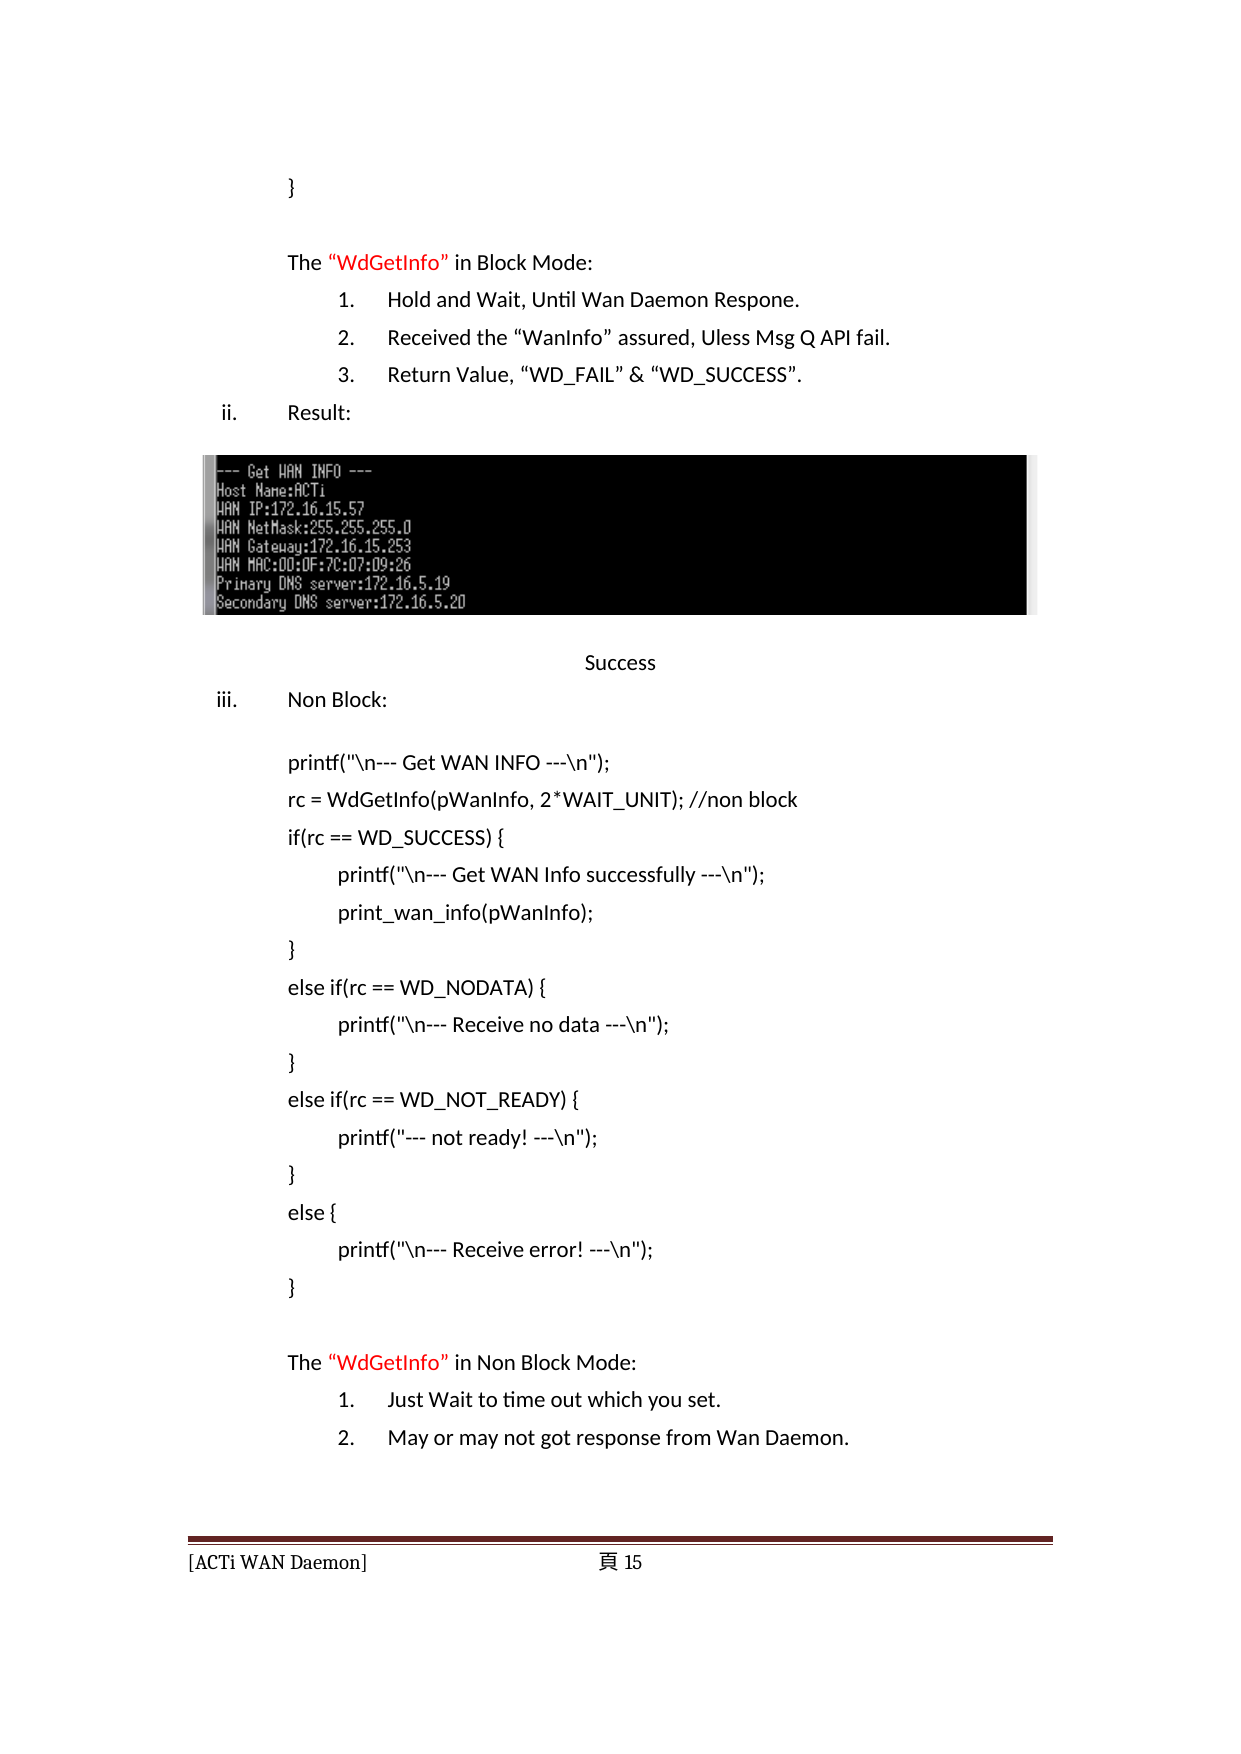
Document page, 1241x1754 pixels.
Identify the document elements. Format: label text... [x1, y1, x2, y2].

list Received the “WanInfo” assured, Uless Msg Q API fail. [337, 318, 1053, 355]
text printf("--- not ready! ---\n"); [287, 1118, 1053, 1155]
picture [202, 455, 1038, 615]
list Just Wait to time out which you set. [337, 1380, 1053, 1418]
text else if(rc == WD_NOT_READY) { [237, 1080, 1053, 1118]
text } [237, 1268, 1053, 1305]
text else if(rc == WD_NODATA) { [237, 968, 1053, 1005]
text printf("\n--- Get WAN INFO ---\n"); [237, 743, 1053, 780]
list The “WdGetInfo” in Block Mode: [287, 243, 1053, 280]
list Return Value, “WD_FAIL” & “WD_SUCCESS”. [337, 355, 1053, 393]
text Success [187, 643, 1053, 680]
text printf("\n--- Receive error! ---\n"); [287, 1230, 1053, 1268]
text else { [237, 1193, 1053, 1230]
text printf("\n--- Receive no data ---\n"); [287, 1005, 1053, 1043]
text printf("\n--- Get WAN Info successfully ---\n"); [237, 855, 1053, 893]
list Result: [237, 393, 1053, 430]
list } [287, 168, 1053, 205]
text rc = WdGetInfo(pWanInfo, 2*WAIT_UNIT); //non block [237, 780, 1053, 818]
list Non Block: [237, 680, 1053, 718]
text } [237, 930, 1053, 968]
list The “WdGetInfo” in Non Block Mode: [287, 1343, 1053, 1380]
text print_wan_info(pWanInfo); [287, 893, 1053, 930]
list May or may not got response from Wan Daemon. [337, 1418, 1053, 1455]
text if(rc == WD_SUCCESS) { [237, 818, 1053, 855]
list Hold and Wait, Until Wan Daemon Respone. [337, 280, 1053, 318]
text } [237, 1043, 1053, 1080]
text } [237, 1155, 1053, 1193]
